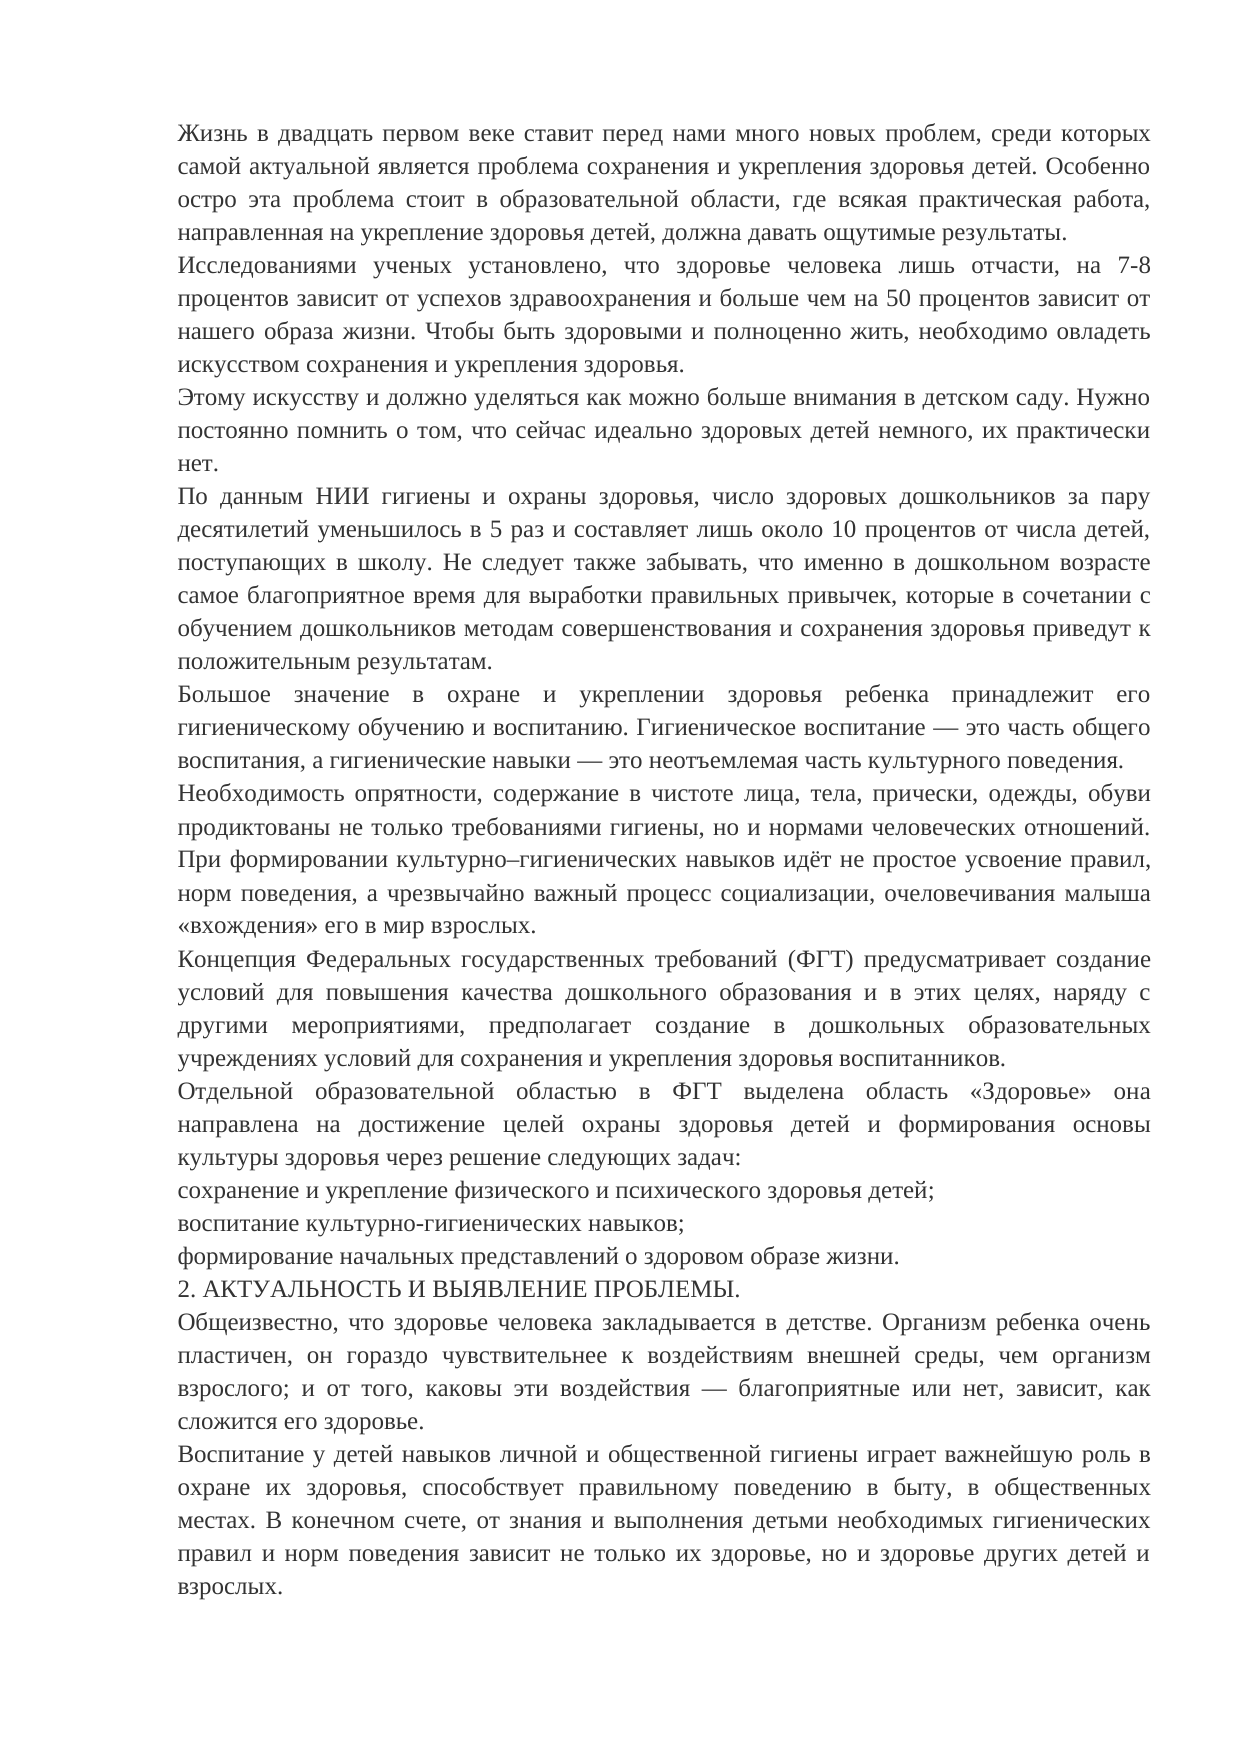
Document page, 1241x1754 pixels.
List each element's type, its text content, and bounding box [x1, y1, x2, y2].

text Концепция Федеральных государственных требований (ФГТ) предусматривает создание условий для повышения качества дошкольного образования и в этих целях, наряду с другими мероприятиями, предполагает создание в дошкольных образовательных учреждениях условий для сохранения и укрепления здоровья воспитанников. [177, 944, 1152, 1071]
text Необходимость опрятности, содержание в чистоте лица, тела, прически, одежды, обуви продиктованы не только требованиями гигиены, но и нормами человеческих отношений. При формировании культурно–гигиенических навыков идёт не простое усвоение правил, норм поведения, а чрезвычайно важный процесс социализации, очеловечивания малыша «вхождения» его в мир взрослых. [177, 778, 1152, 939]
text По данным НИИ гигиены и охраны здоровья, число здоровых дошкольников за пару десятилетий уменьшилось в 5 раз и составляет лишь около 10 процентов от числа детей, поступающих в школу. Не следует также забывать, что именно в дошкольном возрасте самое благоприятное время для выработки правильных привычек, которые в сочетании с обучением дошкольников методам совершенствования и сохранения здоровья приведут к положительным результатам. [177, 481, 1152, 675]
text Отдельной образовательной областью в ФГТ выделена область «Здоровье» она направлена на достижение целей охраны здоровья детей и формирования основы культуры здоровья через решение следующих задач: [177, 1076, 1152, 1171]
text Общеизвестно, что здоровье человека закладывается в детстве. Организм ребенка очень пластичен, он гораздо чувствительнее к воздействиям внешней среды, чем организм взрослого; и от того, каковы эти воздействия — благоприятные или нет, зависит, как сложится его здоровье. [177, 1307, 1152, 1435]
text Исследованиями ученых установлено, что здоровье человека лишь отчасти, на 7-8 процентов зависит от успехов здравоохранения и больше чем на 50 процентов зависит от нашего образа жизни. Чтобы быть здоровыми и полноценно жить, необходимо овладеть искусством сохранения и укрепления здоровья. [177, 250, 1152, 378]
text воспитание культурно-гигиенических навыков; [177, 1208, 1152, 1237]
text Большое значение в охране и укреплении здоровья ребенка принадлежит его гигиеническому обучению и воспитанию. Гигиеническое воспитание — это часть общего воспитания, а гигиенические навыки — это неотъемлемая часть культурного поведения. [177, 679, 1152, 774]
text формирование начальных представлений о здоровом образе жизни. [177, 1241, 1152, 1269]
text Этому искусству и должно уделяться как можно больше внимания в детском саду. Нужно постоянно помнить о том, что сейчас идеально здоровых детей немного, их практически нет. [177, 382, 1152, 477]
text 2. АКТУАЛЬНОСТЬ И ВЫЯВЛЕНИЕ ПРОБЛЕМЫ. [177, 1274, 1152, 1303]
text Жизнь в двадцать первом веке ставит перед нами много новых проблем, среди которых самой актуальной является проблема сохранения и укрепления здоровья детей. Особенно остро эта проблема стоит в образовательной области, где всякая практическая работа, направленная на укрепление здоровья детей, должна давать ощутимые результаты. [177, 118, 1152, 246]
text Воспитание у детей навыков личной и общественной гигиены играет важнейшую роль в охране их здоровья, способствует правильному поведению в быту, в общественных местах. В конечном счете, от знания и выполнения детьми необходимых гигиенических правил и норм поведения зависит не только их здоровье, но и здоровье других детей и взрослых. [177, 1439, 1152, 1600]
text сохранение и укрепление физического и психического здоровья детей; [177, 1175, 1152, 1203]
